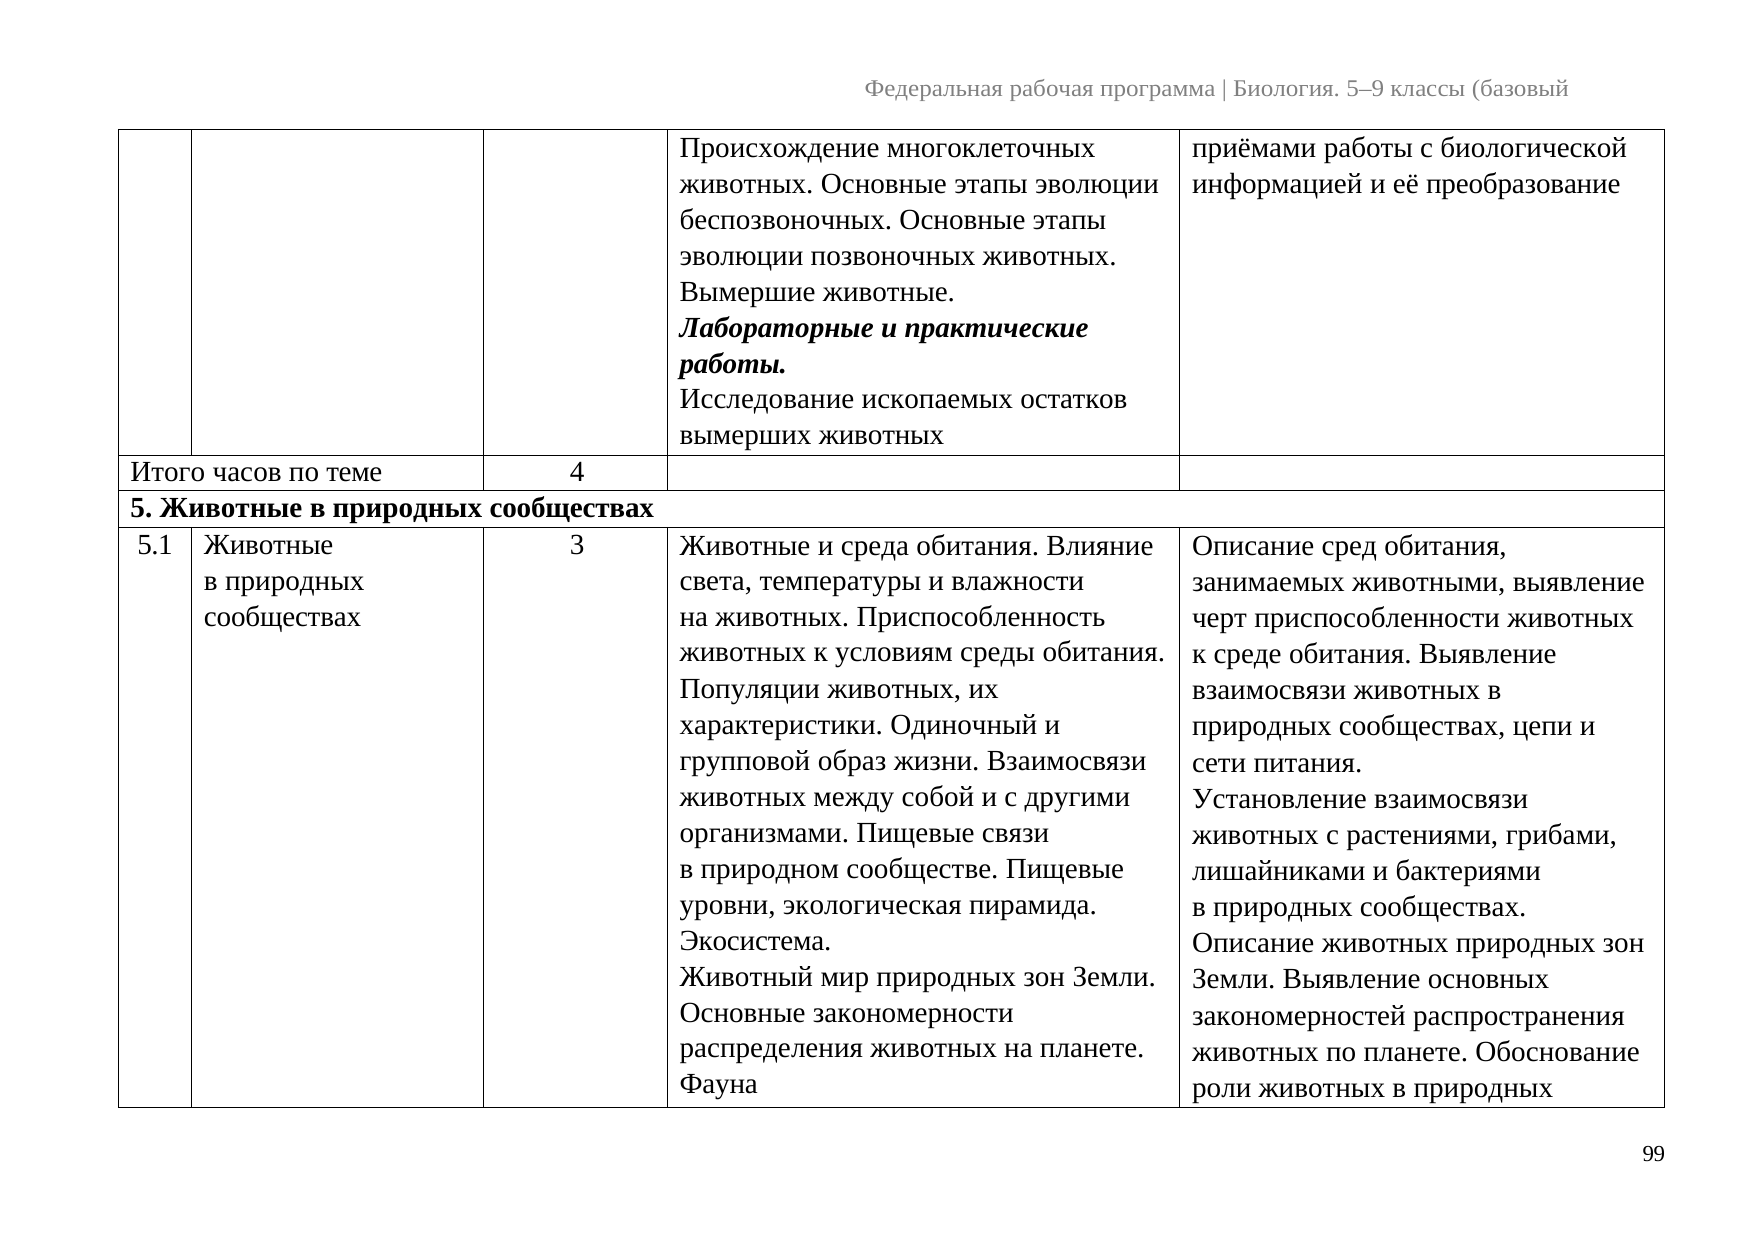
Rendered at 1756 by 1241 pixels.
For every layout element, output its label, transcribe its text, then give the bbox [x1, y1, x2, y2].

table_cell [668, 456, 1179, 490]
table_cell Итого часов по теме [119, 456, 483, 490]
table_header [192, 130, 483, 455]
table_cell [192, 528, 483, 1107]
table_cell 5. Животные в природных сообществах [119, 491, 1664, 527]
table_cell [668, 528, 1179, 1107]
table_cell 4 [484, 456, 667, 490]
table_header Происхождение многоклеточных животных. Основные этапы эволюции беспозвоночных. Основные этапы эволюции позвоночных животных. Вымершие животные. Лабораторные и практические работы. Исследование ископаемых остатков вымерших животных [668, 130, 1179, 455]
table_cell 3 [484, 528, 667, 1107]
table_cell [1180, 456, 1664, 490]
table_cell 5.1 [119, 528, 191, 1107]
table_header [119, 130, 191, 455]
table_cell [1180, 528, 1664, 1107]
table_header [484, 130, 667, 455]
table_header приёмами работы с биологической информацией и её преобразование [1180, 130, 1664, 455]
